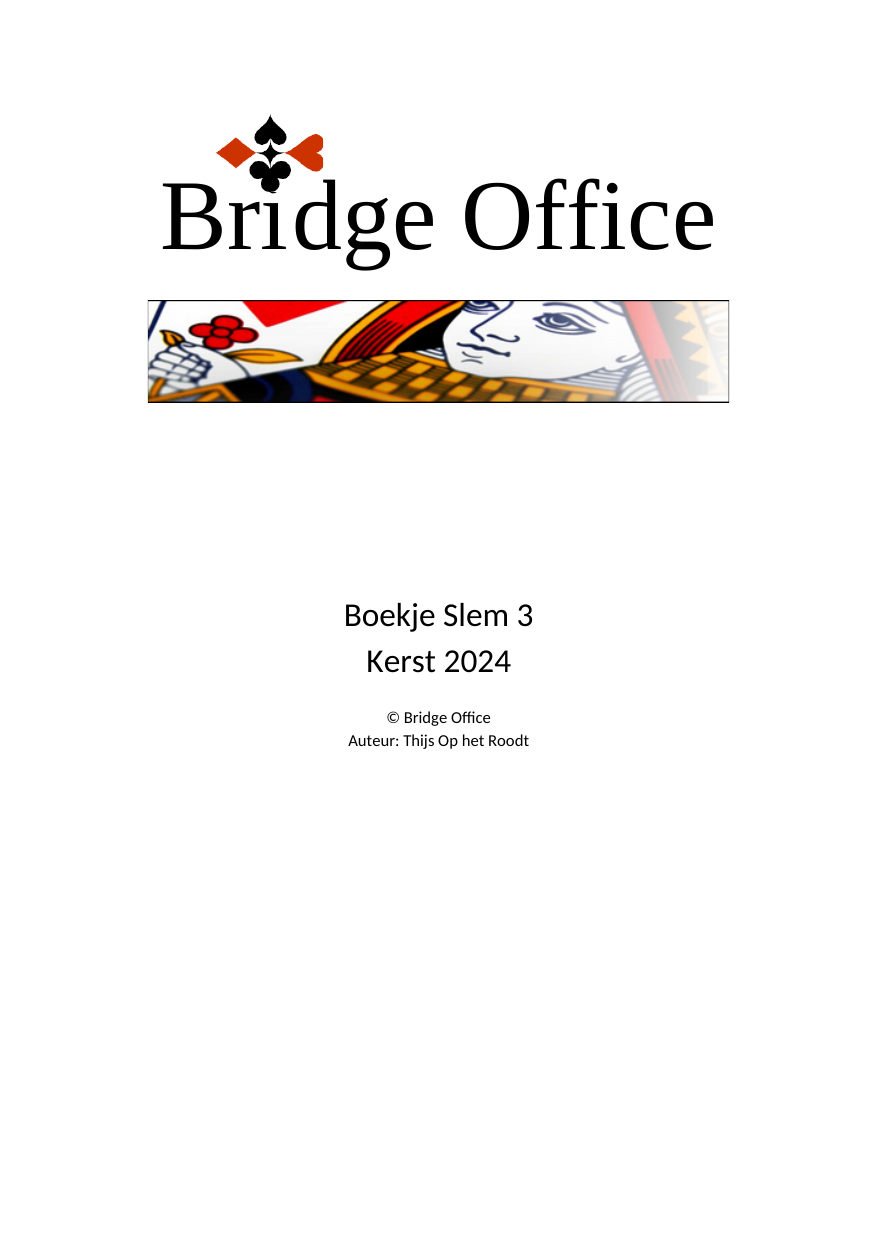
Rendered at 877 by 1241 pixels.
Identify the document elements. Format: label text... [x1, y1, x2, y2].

text Auteur: Thijs Op het Roodt [148, 731, 729, 751]
picture [147, 300, 730, 403]
text Boekje Slem 3 Kerst 2024 © Bridge Office [148, 547, 729, 728]
